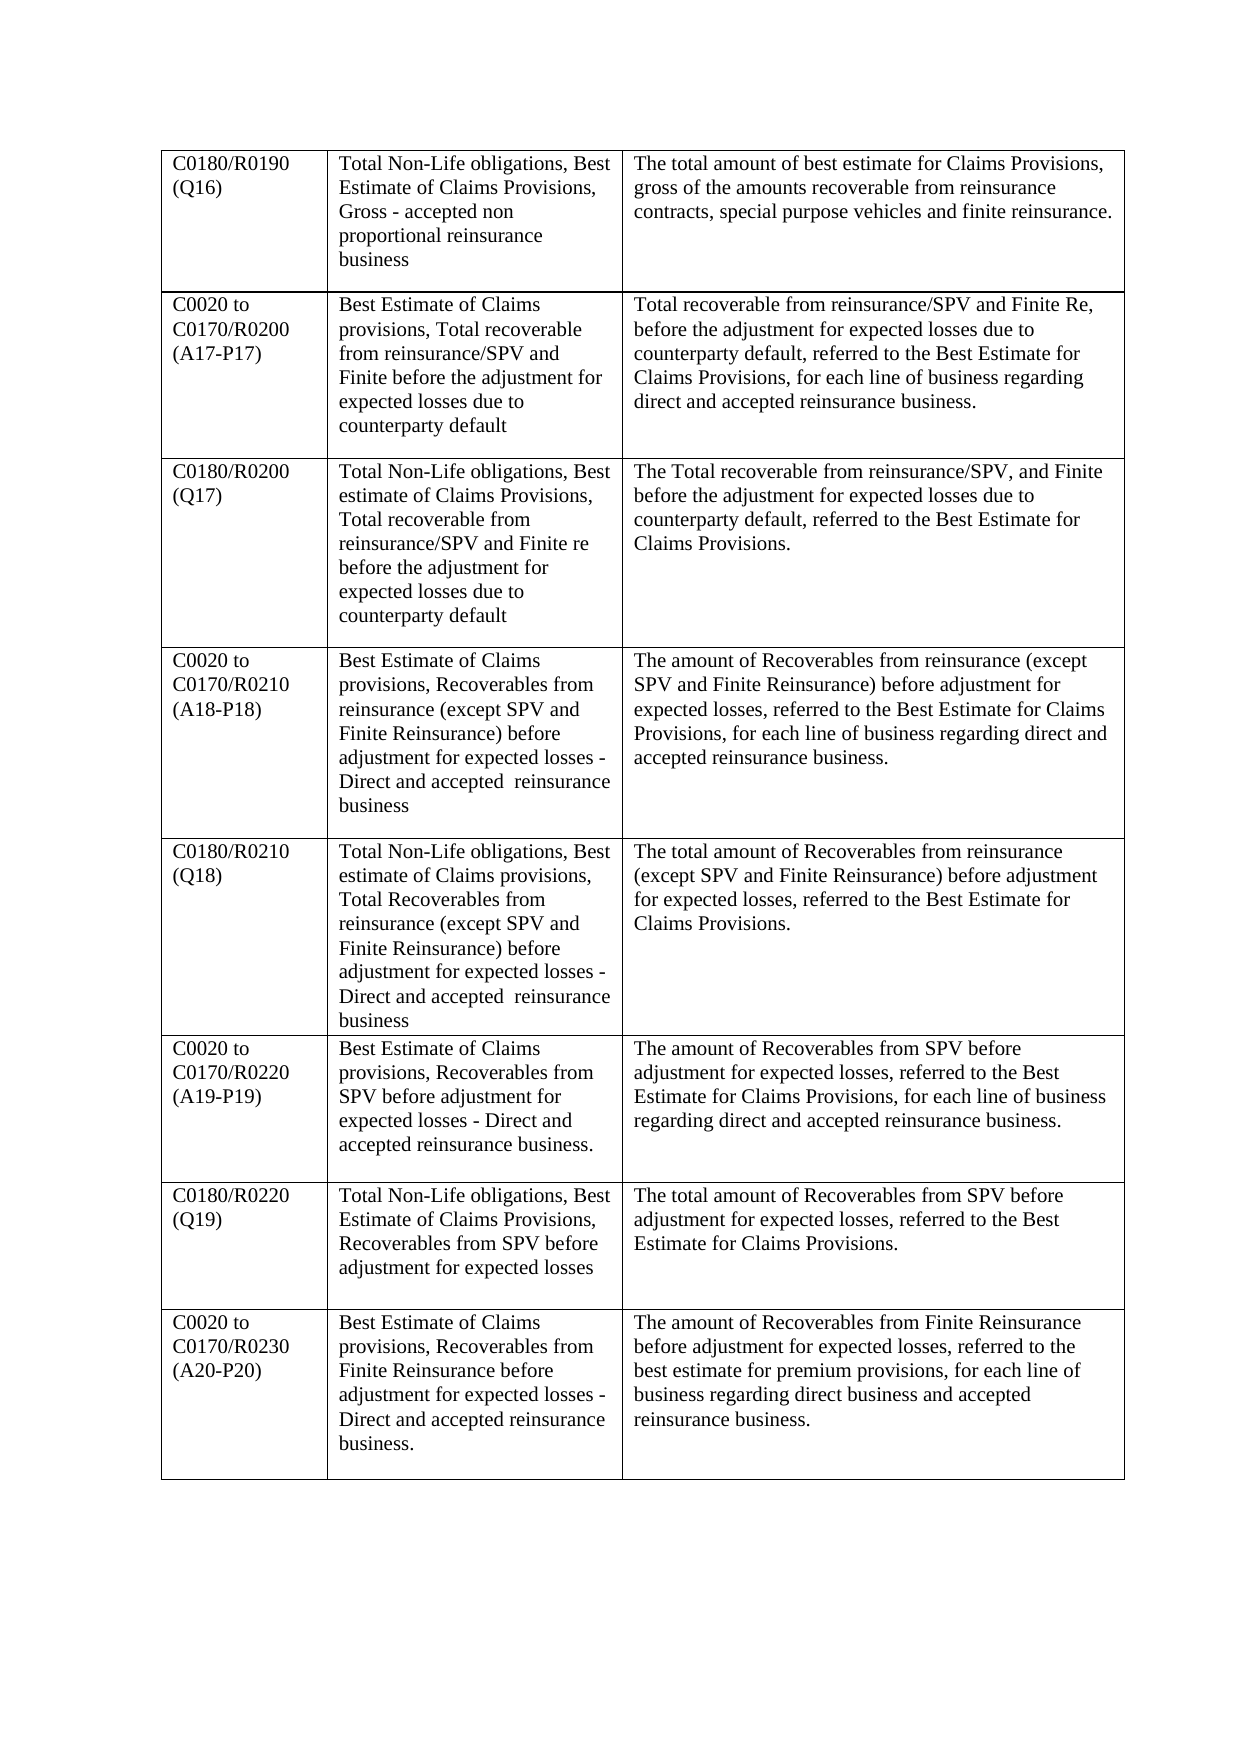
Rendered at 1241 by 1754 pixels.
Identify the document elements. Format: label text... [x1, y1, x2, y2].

table_cell C0020 to C0170/R0230 (A20-P20) [162, 1310, 327, 1479]
table_cell Best Estimate of Claims provisions, Total recoverable from reinsurance/SPV and Finite before the adjustment for expected losses due to counterparty default [328, 293, 622, 458]
table_cell The Total recoverable from reinsurance/SPV, and Finite before the adjustment for expected losses due to counterparty default, referred to the Best Estimate for Claims Provisions. [623, 459, 1124, 647]
table_cell Total Non-Life obligations, Best estimate of Claims provisions, Total Recoverables from reinsurance (except SPV and Finite Reinsurance) before adjustment for expected losses - Direct and accepted reinsurance business [328, 839, 622, 1035]
table_cell Best Estimate of Claims provisions, Recoverables from reinsurance (except SPV and Finite Reinsurance) before adjustment for expected losses - Direct and accepted reinsurance business [328, 648, 622, 838]
table_cell The amount of Recoverables from Finite Reinsurance before adjustment for expected losses, referred to the best estimate for premium provisions, for each line of business regarding direct business and accepted reinsurance business. [623, 1310, 1124, 1479]
table_cell Total Non-Life obligations, Best Estimate of Claims Provisions, Recoverables from SPV before adjustment for expected losses [328, 1183, 622, 1309]
table_cell C0020 to C0170/R0200 (A17-P17) [162, 293, 327, 458]
table_cell C0020 to C0170/R0210 (A18-P18) [162, 648, 327, 838]
table_cell C0180/R0220 (Q19) [162, 1183, 327, 1309]
table_cell Best Estimate of Claims provisions, Recoverables from Finite Reinsurance before adjustment for expected losses - Direct and accepted reinsurance business. [328, 1310, 622, 1479]
table_cell C0180/R0200 (Q17) [162, 459, 327, 647]
table_cell The amount of Recoverables from reinsurance (except SPV and Finite Reinsurance) before adjustment for expected losses, referred to the Best Estimate for Claims Provisions, for each line of business regarding direct and accepted reinsurance business. [623, 648, 1124, 838]
table_cell Best Estimate of Claims provisions, Recoverables from SPV before adjustment for expected losses - Direct and accepted reinsurance business. [328, 1036, 622, 1182]
table_cell Total recoverable from reinsurance/SPV and Finite Re, before the adjustment for expected losses due to counterparty default, referred to the Best Estimate for Claims Provisions, for each line of business regarding direct and accepted reinsurance business. [623, 293, 1124, 458]
table_cell The total amount of best estimate for Claims Provisions, gross of the amounts recoverable from reinsurance contracts, special purpose vehicles and finite reinsurance. [623, 151, 1124, 291]
table_cell C0180/R0210 (Q18) [162, 839, 327, 1035]
table_cell Total Non-Life obligations, Best estimate of Claims Provisions, Total recoverable from reinsurance/SPV and Finite re before the adjustment for expected losses due to counterparty default [328, 459, 622, 647]
table_cell C0020 to C0170/R0220 (A19-P19) [162, 1036, 327, 1182]
table_cell The total amount of Recoverables from SPV before adjustment for expected losses, referred to the Best Estimate for Claims Provisions. [623, 1183, 1124, 1309]
table_cell The amount of Recoverables from SPV before adjustment for expected losses, referred to the Best Estimate for Claims Provisions, for each line of business regarding direct and accepted reinsurance business. [623, 1036, 1124, 1182]
table_cell C0180/R0190 (Q16) [162, 151, 327, 291]
table_cell The total amount of Recoverables from reinsurance (except SPV and Finite Reinsurance) before adjustment for expected losses, referred to the Best Estimate for Claims Provisions. [623, 839, 1124, 1035]
table_cell Total Non-Life obligations, Best Estimate of Claims Provisions, Gross - accepted non proportional reinsurance business [328, 151, 622, 291]
